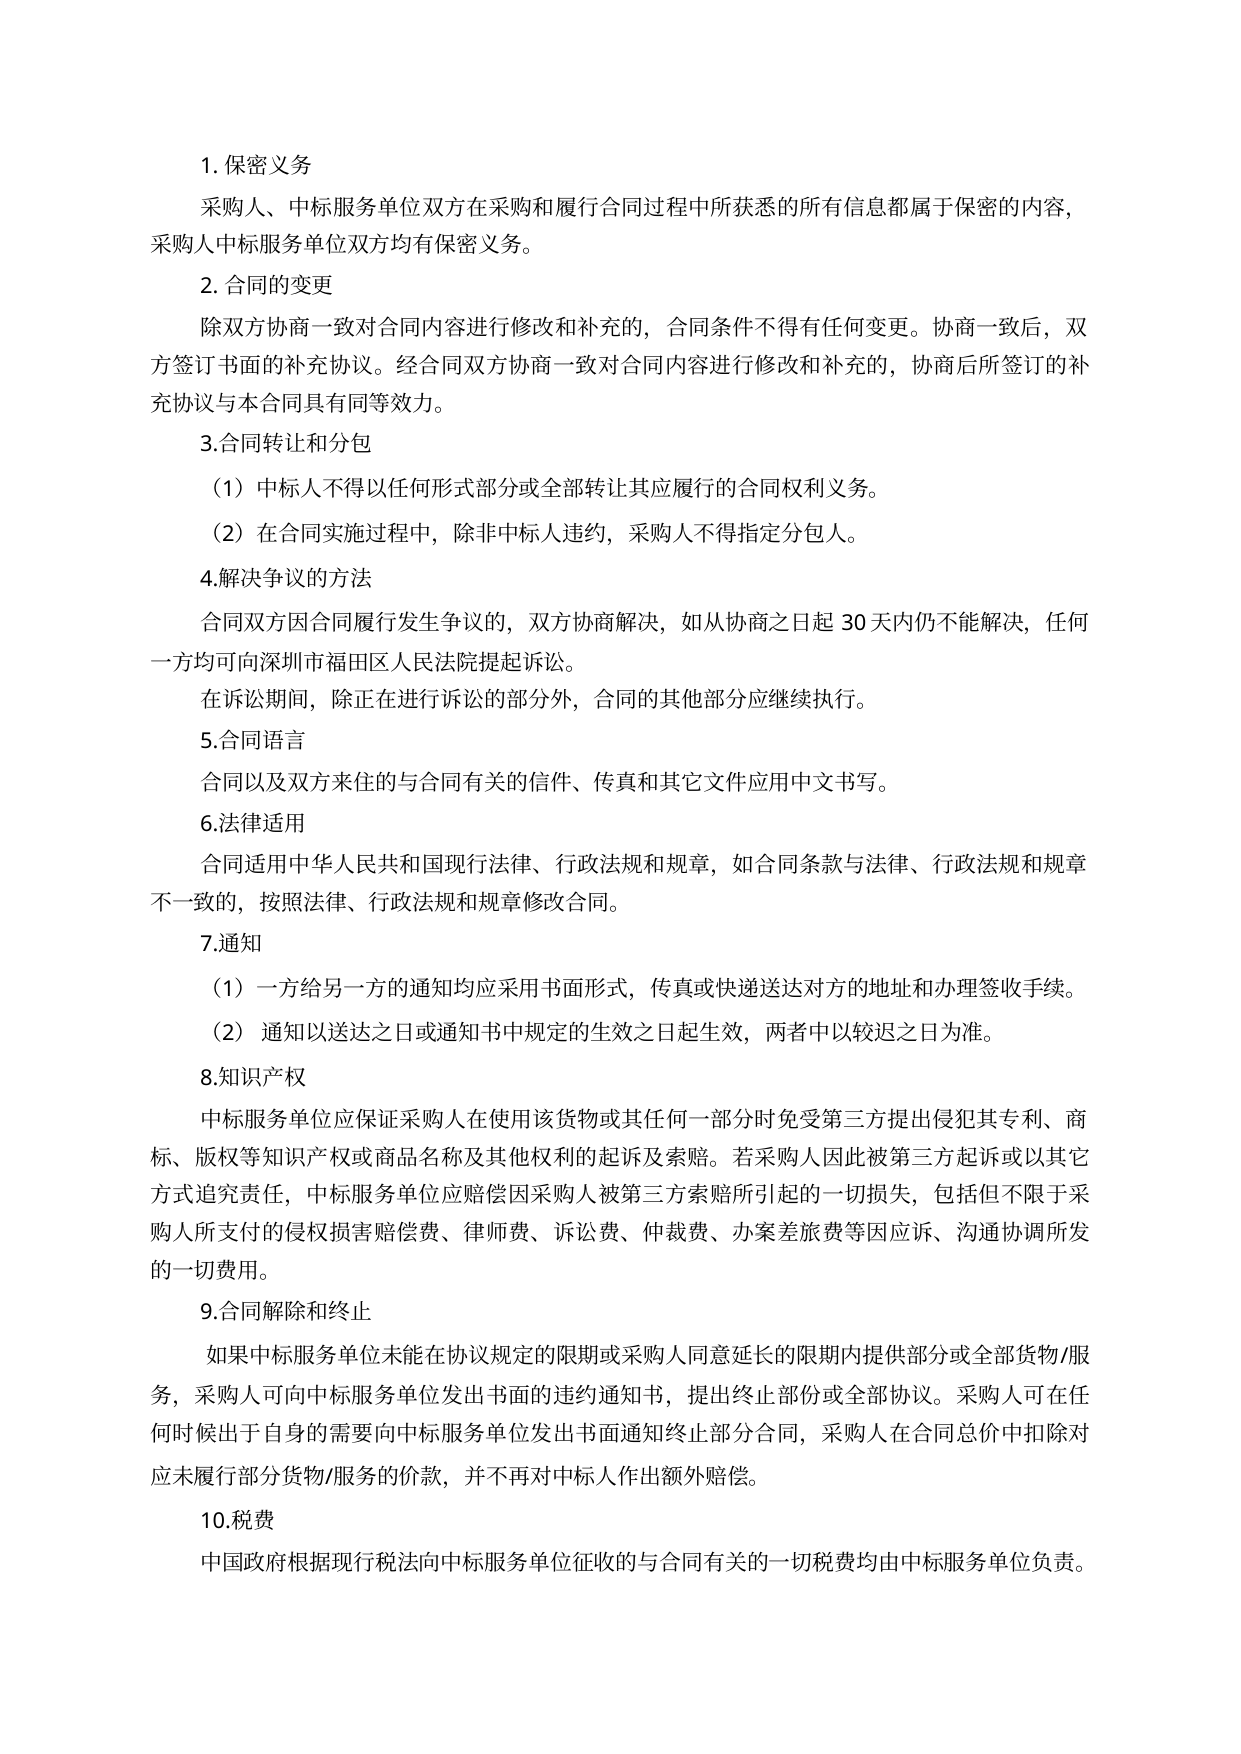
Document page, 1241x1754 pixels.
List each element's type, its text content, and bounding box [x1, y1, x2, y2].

text 6.法律适用 [150, 808, 1090, 837]
text 中国政府根据现行税法向中标服务单位征收的与合同有关的一切税费均由中标服务单位负责。 [150, 1550, 1090, 1575]
text 1. 保密义务 [150, 150, 1090, 180]
text 2. 合同的变更 [150, 270, 1090, 300]
text 8.知识产权 [150, 1062, 1090, 1092]
text 在诉讼期间，除正在进行诉讼的部分外，合同的其他部分应继续执行。 [150, 687, 1090, 713]
text 合同适用中华人民共和国现行法律、行政法规和规章，如合同条款与法律、行政法规和规章不一致的，按照法律、行政法规和规章修改合同。 [150, 852, 1090, 915]
text 4.解决争议的方法 [150, 562, 1090, 592]
text （2）在合同实施过程中，除非中标人违约，采购人不得指定分包人。 [150, 518, 1090, 548]
text 10.税费 [150, 1506, 1090, 1535]
text 合同双方因合同履行发生争议的，双方协商解决，如从协商之日起30天内仍不能解决，任何一方均可向深圳市福田区人民法院提起诉讼。 [150, 607, 1090, 675]
text 中标服务单位应保证采购人在使用该货物或其任何一部分时免受第三方提出侵犯其专利、商标、版权等知识产权或商品名称及其他权利的起诉及索赔。若采购人因此被第三方起诉或以其它方式追究责任，中标服务单位应赔偿因采购人被第三方索赔所引起的一切损失，包括但不限于采购人所支付的侵权损害赔偿费、律师费、诉讼费、仲裁费、办案差旅费等因应诉、沟通协调所发的一切费用。 [150, 1107, 1090, 1283]
text 采购人、中标服务单位双方在采购和履行合同过程中所获悉的所有信息都属于保密的内容，采购人中标服务单位双方均有保密义务。 [150, 195, 1090, 258]
text （1）中标人不得以任何形式部分或全部转让其应履行的合同权利义务。 [150, 473, 1090, 503]
text 合同以及双方来住的与合同有关的信件、传真和其它文件应用中文书写。 [150, 770, 1090, 795]
text 3.合同转让和分包 [150, 428, 1090, 458]
text （1）一方给另一方的通知均应采用书面形式，传真或快递送达对方的地址和办理签收手续。 [150, 973, 1090, 1002]
text 7.通知 [150, 928, 1090, 958]
text （2） 通知以送达之日或通知书中规定的生效之日起生效，两者中以较迟之日为准。 [150, 1017, 1090, 1047]
text 5.合同语言 [150, 725, 1090, 755]
text 9.合同解除和终止 [150, 1296, 1090, 1326]
text 除双方协商一致对合同内容进行修改和补充的，合同条件不得有任何变更。协商一致后，双方签订书面的补充协议。经合同双方协商一致对合同内容进行修改和补充的，协商后所签订的补充协议与本合同具有同等效力。 [150, 315, 1090, 416]
text 如果中标服务单位未能在协议规定的限期或采购人同意延长的限期内提供部分或全部货物/服务，采购人可向中标服务单位发出书面的违约通知书，提出终止部份或全部协议。采购人可在任何时候出于自身的需要向中标服务单位发出书面通知终止部分合同，采购人在合同总价中扣除对应未履行部分货物/服务的价款，并不再对中标人作出额外赔偿。 [150, 1341, 1090, 1491]
